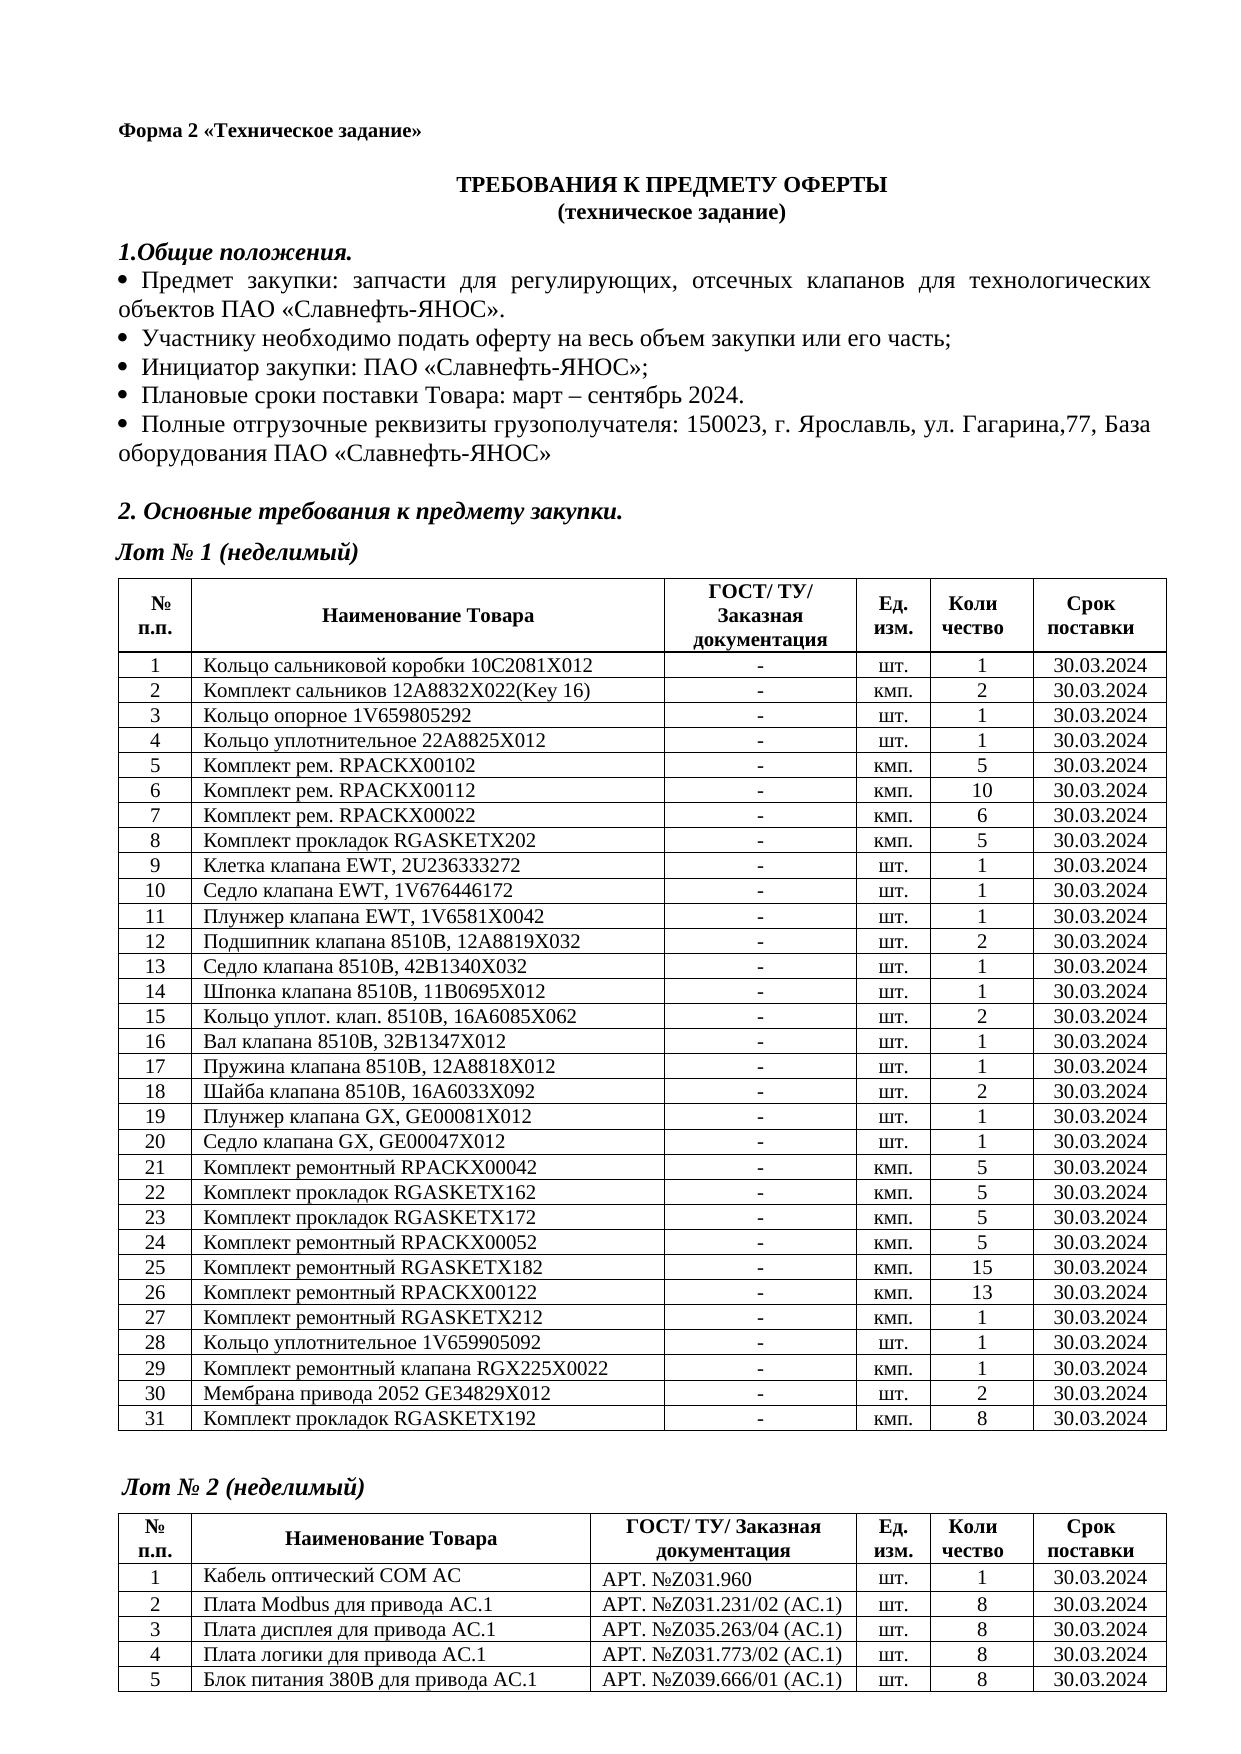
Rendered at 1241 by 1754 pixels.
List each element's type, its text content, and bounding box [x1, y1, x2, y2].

table_cell 2 [119, 1592, 191, 1616]
table_cell 1 [931, 879, 1033, 902]
table_cell Комплект прокладок RGASKETX202 [192, 828, 664, 852]
table_cell - [665, 979, 856, 1003]
table_cell 26 [119, 1280, 191, 1304]
table_cell - [665, 904, 856, 928]
table_header Наименование Товара [192, 579, 664, 651]
table_cell 8 [119, 828, 191, 852]
table_cell - [665, 1079, 856, 1103]
table_cell Комплект ремонтный RGASKETX212 [192, 1305, 664, 1329]
table_cell АРТ. №Z035.263/04 (АС.1) [591, 1617, 856, 1641]
table_cell Комплект рем. RPACKX00112 [192, 778, 664, 802]
table_cell 6 [119, 778, 191, 802]
table_cell 1 [931, 1029, 1033, 1053]
table_cell 30.03.2024 [1034, 1104, 1166, 1128]
table_cell 30.03.2024 [1034, 1230, 1166, 1254]
table_cell Плата Modbus для привода АС.1 [192, 1592, 590, 1616]
table_cell Комплект сальников 12A8832X022(Key 16) [192, 678, 664, 702]
text 1.Общие положения. [118, 237, 1152, 265]
table_cell Блок питания 380В для привода АС.1 [192, 1667, 590, 1691]
table_cell 30.03.2024 [1034, 1355, 1166, 1379]
table_cell 15 [931, 1255, 1033, 1279]
table_cell 1 [931, 1104, 1033, 1128]
table_cell - [665, 954, 856, 978]
table_cell - [665, 1004, 856, 1028]
table_cell - [665, 1029, 856, 1053]
table_cell шт. [857, 1592, 930, 1616]
table_cell шт. [857, 1667, 930, 1691]
table_cell 6 [931, 803, 1033, 827]
table_cell 1 [931, 1305, 1033, 1329]
table_cell 8 [931, 1406, 1033, 1430]
table_cell шт. [857, 1054, 930, 1078]
table_cell 15 [119, 1004, 191, 1028]
table_cell Комплект ремонтный клапана RGX225X0022 [192, 1355, 664, 1379]
table_cell - [665, 1205, 856, 1229]
text Лот № 1 (неделимый) [103, 537, 1152, 566]
table_cell кмп. [857, 1230, 930, 1254]
table_cell Седло клапана GX, GE00047X012 [192, 1130, 664, 1153]
table_cell 30.03.2024 [1034, 1079, 1166, 1103]
table_cell 8 [931, 1592, 1033, 1616]
table_cell - [665, 1255, 856, 1279]
table_cell Кабель оптический COM AC [192, 1564, 590, 1591]
table_cell 16 [119, 1029, 191, 1053]
table_cell кмп. [857, 1205, 930, 1229]
table_header № п.п. [119, 579, 191, 651]
table_cell 5 [119, 753, 191, 777]
table_cell Клетка клапана EWT, 2U236333272 [192, 853, 664, 877]
table_cell - [665, 828, 856, 852]
table_cell шт. [857, 1642, 930, 1666]
table_cell кмп. [857, 1255, 930, 1279]
table_cell шт. [857, 954, 930, 978]
table_cell 5 [931, 1205, 1033, 1229]
table_cell Кольцо уплотнительное 1V659905092 [192, 1330, 664, 1354]
table_cell 1 [931, 1355, 1033, 1379]
table_cell - [665, 1305, 856, 1329]
table_cell шт. [857, 979, 930, 1003]
table_cell - [665, 653, 856, 677]
table_cell 5 [931, 1230, 1033, 1254]
table_cell 22 [119, 1180, 191, 1204]
table_cell - [665, 879, 856, 902]
table_cell 30.03.2024 [1034, 828, 1166, 852]
table_cell АРТ. №Z031.960 [591, 1564, 856, 1591]
table_cell 1 [931, 703, 1033, 727]
table_cell - [665, 1406, 856, 1430]
table_cell - [665, 1230, 856, 1254]
table_cell 1 [931, 728, 1033, 752]
table_cell 30.03.2024 [1034, 1255, 1166, 1279]
table_cell АРТ. №Z031.773/02 (АС.1) [591, 1642, 856, 1666]
table_cell шт. [857, 853, 930, 877]
table_cell 30.03.2024 [1034, 1004, 1166, 1028]
text Лот № 2 (неделимый) [103, 1472, 1152, 1501]
table_cell 30.03.2024 [1034, 1205, 1166, 1229]
table_cell шт. [857, 1330, 930, 1354]
table_cell 1 [931, 1054, 1033, 1078]
table_cell - [665, 778, 856, 802]
table_cell 1 [931, 1130, 1033, 1153]
table_cell шт. [857, 1004, 930, 1028]
text 2. Основные требования к предмету закупки. [118, 496, 1152, 524]
table_cell - [665, 1381, 856, 1404]
table_cell Кольцо сальниковой коробки 10C2081X012 [192, 653, 664, 677]
table_cell Вал клапана 8510B, 32B1347X012 [192, 1029, 664, 1053]
table_cell 3 [119, 1617, 191, 1641]
table_cell шт. [857, 1079, 930, 1103]
table_cell 30.03.2024 [1034, 1054, 1166, 1078]
table_cell 17 [119, 1054, 191, 1078]
table_cell - [665, 803, 856, 827]
table_cell Комплект ремонтный RPACKX00052 [192, 1230, 664, 1254]
text (техническое задание) [118, 198, 1152, 224]
table_cell Комплект ремонтный RPACKX00122 [192, 1280, 664, 1304]
table_cell кмп. [857, 1305, 930, 1329]
table_cell Плунжер клапана GX, GE00081X012 [192, 1104, 664, 1128]
table_cell 30.03.2024 [1034, 879, 1166, 902]
text Форма 2 «Техническое задание» [118, 118, 1152, 142]
table_cell кмп. [857, 1406, 930, 1430]
table_cell Плунжер клапана EWT, 1V6581X0042 [192, 904, 664, 928]
table_cell 7 [119, 803, 191, 827]
table_cell 30.03.2024 [1034, 1406, 1166, 1430]
list Полные отгрузочные реквизиты грузополучателя: 150023, г. Ярославль, ул. Гагарина,77, База оборудования ПАО «Славнефть-ЯНОС» [118, 409, 1152, 467]
table_cell 1 [119, 653, 191, 677]
table_cell 31 [119, 1406, 191, 1430]
table_cell Плата дисплея для привода АС.1 [192, 1617, 590, 1641]
table_cell кмп. [857, 803, 930, 827]
table_cell Кольцо опорное 1V659805292 [192, 703, 664, 727]
table_cell Кольцо уплотнительное 22A8825X012 [192, 728, 664, 752]
table_cell АРТ. №Z031.231/02 (АС.1) [591, 1592, 856, 1616]
table_cell 1 [931, 979, 1033, 1003]
table_cell 1 [119, 1564, 191, 1591]
table_cell 30.03.2024 [1034, 678, 1166, 702]
table_cell - [665, 1280, 856, 1304]
table_cell 28 [119, 1330, 191, 1354]
table_cell 23 [119, 1205, 191, 1229]
table_cell 11 [119, 904, 191, 928]
table_cell - [665, 1355, 856, 1379]
table_cell шт. [857, 1104, 930, 1128]
table_cell Комплект ремонтный RPACKX00042 [192, 1155, 664, 1179]
table_cell 2 [931, 1381, 1033, 1404]
table_cell 12 [119, 929, 191, 953]
table_cell 3 [119, 703, 191, 727]
table_cell 5 [931, 828, 1033, 852]
table_cell 21 [119, 1155, 191, 1179]
table_cell 30.03.2024 [1034, 904, 1166, 928]
table_header Коли чество [931, 579, 1033, 651]
table_cell 30.03.2024 [1034, 728, 1166, 752]
table_cell 1 [931, 954, 1033, 978]
table_cell кмп. [857, 1355, 930, 1379]
table_cell Плата логики для привода АС.1 [192, 1642, 590, 1666]
table_cell 30.03.2024 [1034, 1130, 1166, 1153]
table_cell шт. [857, 879, 930, 902]
table_cell 30.03.2024 [1034, 1592, 1166, 1616]
table_cell 30 [119, 1381, 191, 1404]
table_cell 25 [119, 1255, 191, 1279]
table_cell 1 [931, 853, 1033, 877]
table_cell - [665, 1130, 856, 1153]
table_cell 29 [119, 1355, 191, 1379]
table_cell кмп. [857, 1155, 930, 1179]
table_cell шт. [857, 1029, 930, 1053]
table_cell 1 [931, 1330, 1033, 1354]
table_cell - [665, 703, 856, 727]
table_cell 30.03.2024 [1034, 1642, 1166, 1666]
table_cell 4 [119, 1642, 191, 1666]
table_cell Комплект прокладок RGASKETX172 [192, 1205, 664, 1229]
table_cell 30.03.2024 [1034, 753, 1166, 777]
table_cell 2 [931, 678, 1033, 702]
table_cell 8 [931, 1667, 1033, 1691]
table_cell 20 [119, 1130, 191, 1153]
table_cell 30.03.2024 [1034, 1280, 1166, 1304]
table_header Коли чество [931, 1514, 1033, 1562]
table_cell 24 [119, 1230, 191, 1254]
table_cell - [665, 1104, 856, 1128]
table_cell 30.03.2024 [1034, 653, 1166, 677]
table_cell 2 [931, 1004, 1033, 1028]
table_cell шт. [857, 653, 930, 677]
table_cell 5 [119, 1667, 191, 1691]
table_cell 13 [119, 954, 191, 978]
table_cell 30.03.2024 [1034, 954, 1166, 978]
table_cell - [665, 929, 856, 953]
table_cell шт. [857, 1130, 930, 1153]
table_cell Седло клапана EWT, 1V676446172 [192, 879, 664, 902]
table_header Срок поставки [1034, 1514, 1166, 1562]
table_cell кмп. [857, 1280, 930, 1304]
table_cell 4 [119, 728, 191, 752]
table_cell 30.03.2024 [1034, 1381, 1166, 1404]
table_cell Шпонка клапана 8510B, 11B0695X012 [192, 979, 664, 1003]
table_cell 19 [119, 1104, 191, 1128]
table_cell 30.03.2024 [1034, 1029, 1166, 1053]
table_cell Кольцо уплот. клап. 8510B, 16A6085X062 [192, 1004, 664, 1028]
table_header ГОСТ/ ТУ/ Заказная документация [665, 579, 856, 651]
table_header № п.п. [119, 1514, 191, 1562]
table_cell кмп. [857, 828, 930, 852]
table_cell 2 [119, 678, 191, 702]
table_cell 30.03.2024 [1034, 778, 1166, 802]
table_cell 8 [931, 1617, 1033, 1641]
table_cell 30.03.2024 [1034, 1305, 1166, 1329]
table_cell Комплект рем. RPACKX00022 [192, 803, 664, 827]
table_cell - [665, 678, 856, 702]
table_cell шт. [857, 1617, 930, 1641]
table_cell 1 [931, 904, 1033, 928]
table_cell 5 [931, 753, 1033, 777]
table_cell 5 [931, 1155, 1033, 1179]
table_cell 30.03.2024 [1034, 803, 1166, 827]
table_header Наименование Товара [192, 1514, 590, 1562]
table_cell 30.03.2024 [1034, 1180, 1166, 1204]
table_cell Шайба клапана 8510B, 16A6033X092 [192, 1079, 664, 1103]
table_cell кмп. [857, 778, 930, 802]
table_header ГОСТ/ ТУ/ Заказная документация [591, 1514, 856, 1562]
table_cell - [665, 1155, 856, 1179]
table_cell шт. [857, 1564, 930, 1591]
list Инициатор закупки: ПАО «Славнефть-ЯНОС»; [118, 352, 1152, 380]
table_cell 30.03.2024 [1034, 979, 1166, 1003]
table_cell - [665, 1330, 856, 1354]
table_cell 18 [119, 1079, 191, 1103]
table_cell 30.03.2024 [1034, 853, 1166, 877]
list Участнику необходимо подать оферту на весь объем закупки или его часть; [118, 323, 1152, 352]
table_cell шт. [857, 1381, 930, 1404]
list Плановые сроки поставки Товара: март – сентябрь 2024. [118, 380, 1152, 409]
table_cell 30.03.2024 [1034, 1667, 1166, 1691]
table_cell 1 [931, 653, 1033, 677]
table_cell 30.03.2024 [1034, 703, 1166, 727]
table_cell 8 [931, 1642, 1033, 1666]
table_cell 2 [931, 929, 1033, 953]
table_cell шт. [857, 703, 930, 727]
table_cell Комплект ремонтный RGASKETX182 [192, 1255, 664, 1279]
table_header Ед. изм. [857, 579, 930, 651]
table_cell - [665, 753, 856, 777]
table_cell 10 [119, 879, 191, 902]
table_cell 30.03.2024 [1034, 1564, 1166, 1591]
table_cell кмп. [857, 678, 930, 702]
table_cell 30.03.2024 [1034, 929, 1166, 953]
table_cell шт. [857, 728, 930, 752]
table_cell 13 [931, 1280, 1033, 1304]
table_cell Мембрана привода 2052 GE34829X012 [192, 1381, 664, 1404]
table_cell кмп. [857, 1180, 930, 1204]
table_cell 30.03.2024 [1034, 1155, 1166, 1179]
table_cell Седло клапана 8510B, 42B1340X032 [192, 954, 664, 978]
table_cell шт. [857, 929, 930, 953]
table_cell - [665, 1180, 856, 1204]
table_cell 14 [119, 979, 191, 1003]
list Предмет закупки: запчасти для регулирующих, отсечных клапанов для технологических объектов ПАО «Славнефть-ЯНОС». [118, 265, 1152, 323]
table_cell 9 [119, 853, 191, 877]
table_cell Комплект прокладок RGASKETX162 [192, 1180, 664, 1204]
table_cell 10 [931, 778, 1033, 802]
table_cell - [665, 728, 856, 752]
table_cell 5 [931, 1180, 1033, 1204]
table_cell - [665, 1054, 856, 1078]
table_cell Комплект прокладок RGASKETX192 [192, 1406, 664, 1430]
table_cell 1 [931, 1564, 1033, 1591]
table_cell 30.03.2024 [1034, 1330, 1166, 1354]
text ТРЕБОВАНИЯ К ПРЕДМЕТУ ОФЕРТЫ [118, 171, 1152, 198]
table_cell - [665, 853, 856, 877]
table_cell кмп. [857, 753, 930, 777]
table_cell 27 [119, 1305, 191, 1329]
table_header Срок поставки [1034, 579, 1166, 651]
table_cell 30.03.2024 [1034, 1617, 1166, 1641]
table_cell Подшипник клапана 8510B, 12A8819X032 [192, 929, 664, 953]
table_header Ед. изм. [857, 1514, 930, 1562]
table_cell 2 [931, 1079, 1033, 1103]
table_cell АРТ. №Z039.666/01 (АС.1) [591, 1667, 856, 1691]
table_cell шт. [857, 904, 930, 928]
table_cell Комплект рем. RPACKX00102 [192, 753, 664, 777]
table_cell Пружина клапана 8510B, 12A8818X012 [192, 1054, 664, 1078]
